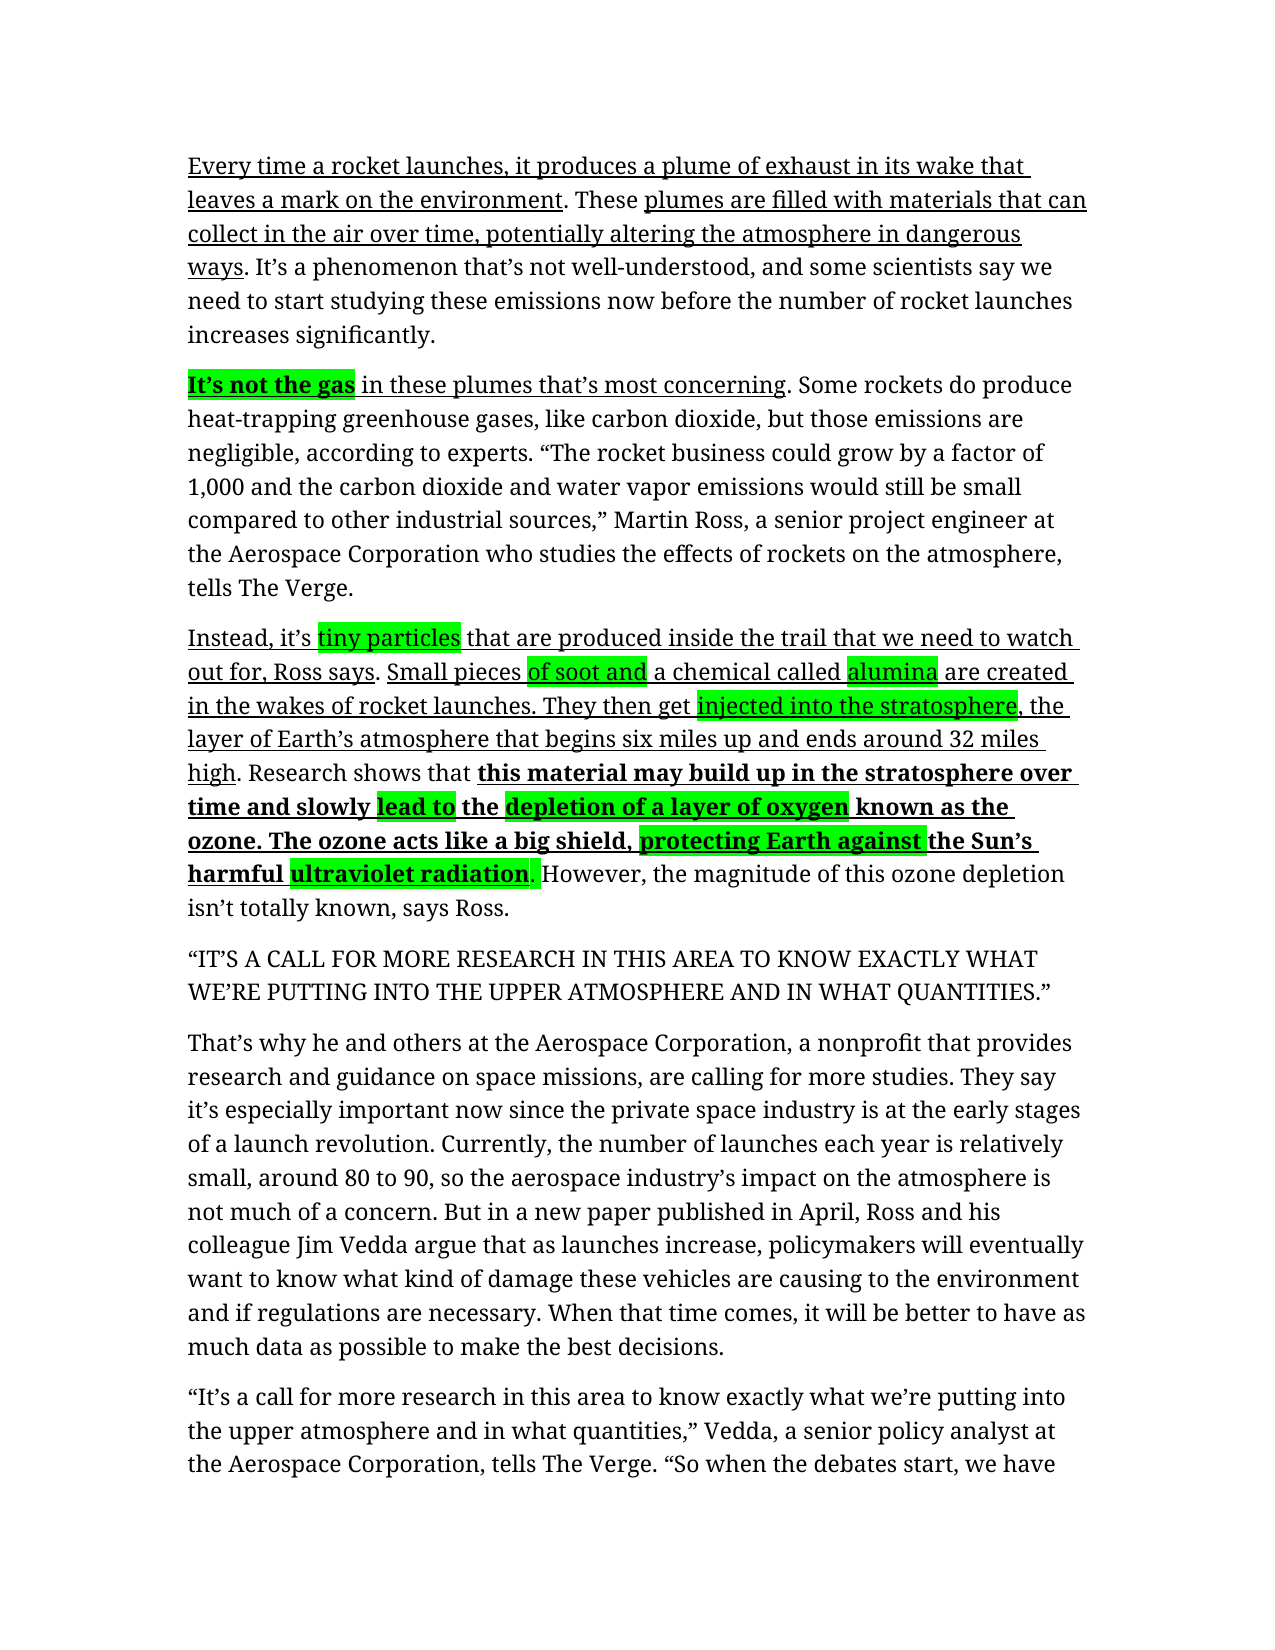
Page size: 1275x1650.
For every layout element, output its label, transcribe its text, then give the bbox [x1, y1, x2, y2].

text Instead, it’s tiny particles that are produced inside the trail that we need to watch out for, Ross says. Small pieces of soot and a chemical called alumina are created in the wakes of rocket launches. They then get injected into the stratosphere, the layer of Earth’s atmosphere that begins six miles up and ends around 32 miles high. Research shows that this material may build up in the stratosphere over time and slowly lead to the depletion of a layer of oxygen known as the ozone. The ozone acts like a big shield, protecting Earth against the Sun’s harmful ultraviolet radiation. However, the magnitude of this ozone depletion isn’t totally known, says Ross. [187, 622, 1087, 923]
text “IT’S A CALL FOR MORE RESEARCH IN THIS AREA TO KNOW EXACTLY WHAT WE’RE PUTTING INTO THE UPPER ATMOSPHERE AND IN WHAT QUANTITIES.” [187, 942, 1087, 1007]
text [187, 1381, 1087, 1479]
text Every time a rocket launches, it produces a plume of exhaust in its wake that leaves a mark on the environment. These plumes are filled with materials that can collect in the air over time, potentially altering the atmosphere in dangerous ways. It’s a phenomenon that’s not well-understood, and some scientists say we need to start studying these emissions now before the number of rocket launches increases significantly. [187, 150, 1087, 350]
text It’s not the gas in these plumes that’s most concerning. Some rockets do produce heat-trapping greenhouse gases, like carbon dioxide, but those emissions are negligible, according to experts. “The rocket business could grow by a factor of 1,000 and the carbon dioxide and water vapor emissions would still be small compared to other industrial sources,” Martin Ross, a senior project engineer at the Aerospace Corporation who studies the effects of rockets on the atmosphere, tells The Verge. [187, 369, 1087, 603]
text That’s why he and others at the Aerospace Corporation, a nonprofit that provides research and guidance on space missions, are calling for more studies. They say it’s especially important now since the private space industry is at the early stages of a launch revolution. Currently, the number of launches each year is relatively small, around 80 to 90, so the aerospace industry’s impact on the atmosphere is not much of a concern. But in a new paper published in April, Ross and his colleague Jim Vedda argue that as launches increase, policymakers will eventually want to know what kind of damage these vehicles are causing to the environment and if regulations are necessary. When that time comes, it will be better to have as much data as possible to make the best decisions. [187, 1027, 1087, 1362]
